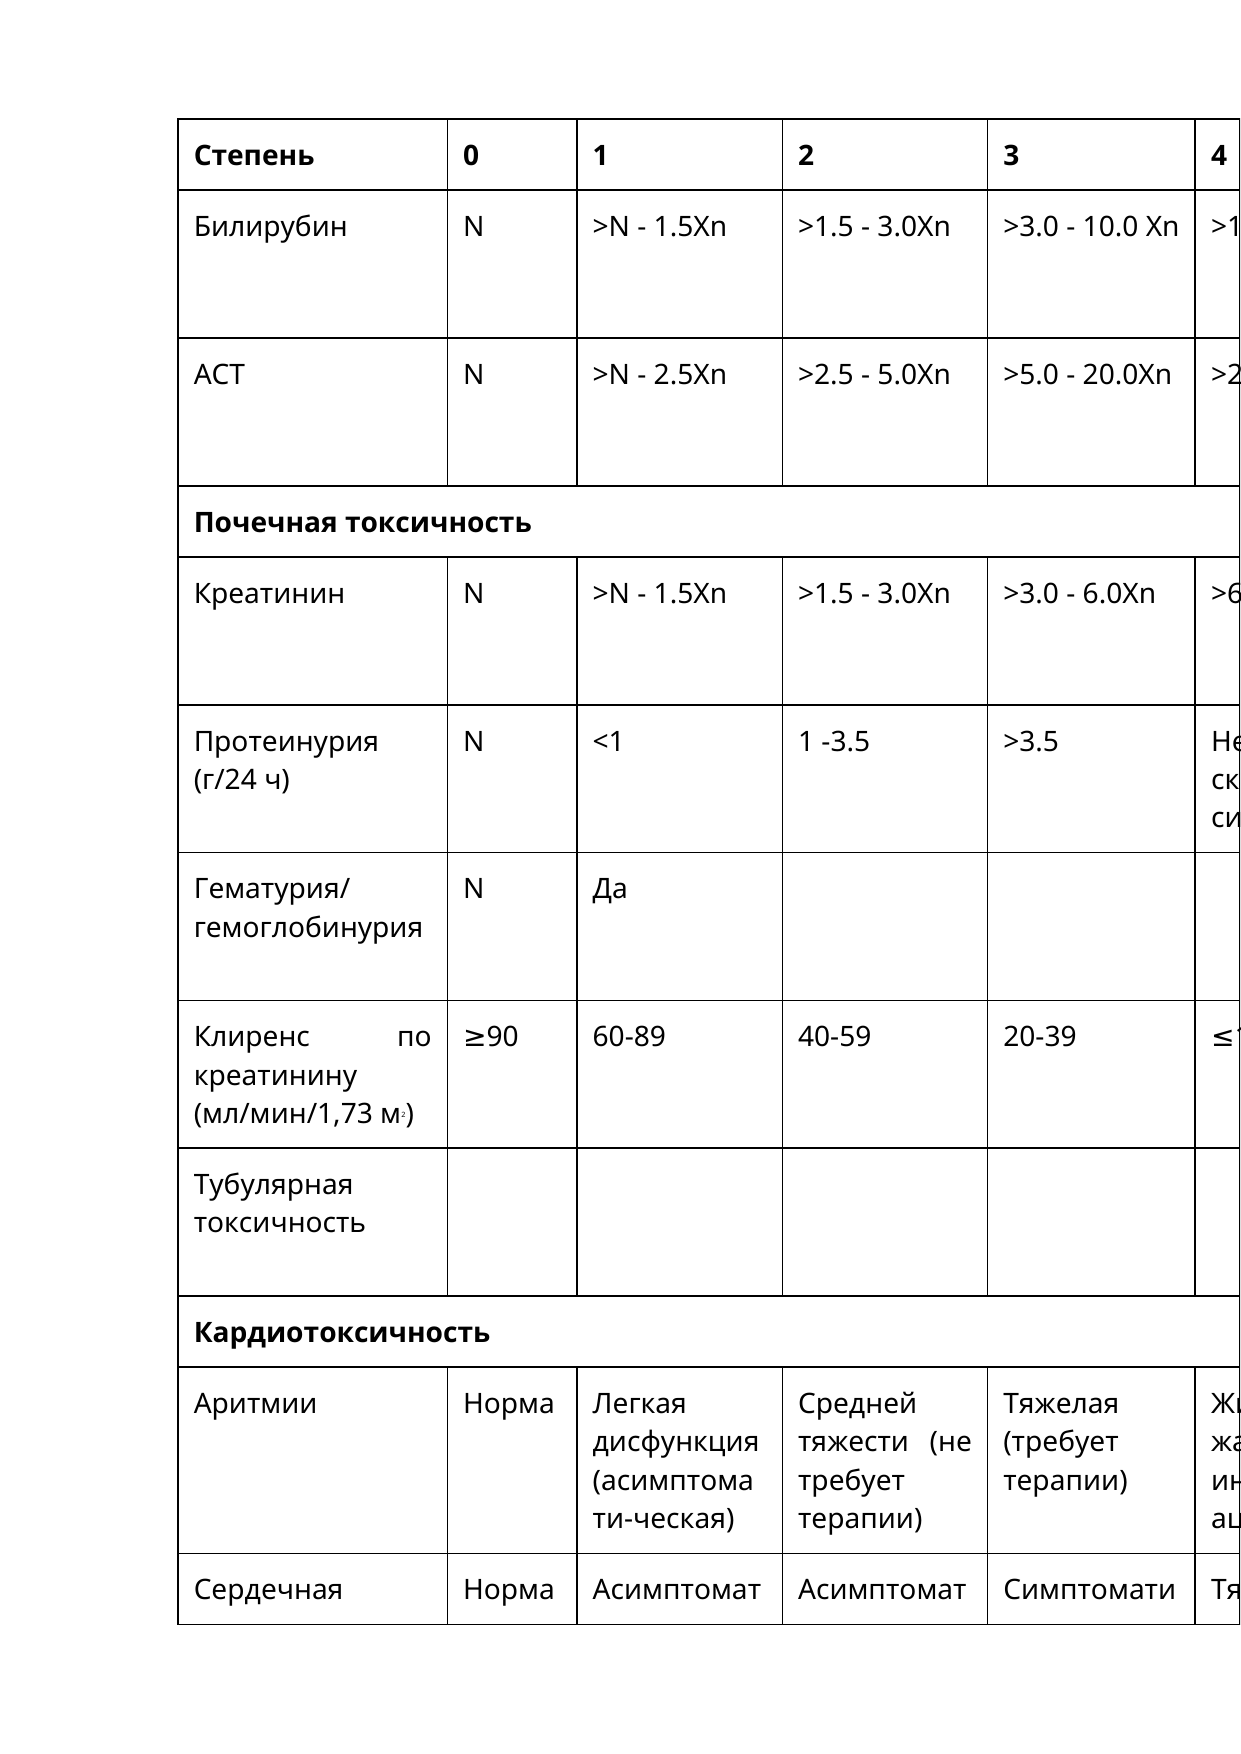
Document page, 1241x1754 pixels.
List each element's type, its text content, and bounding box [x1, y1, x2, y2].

table_cell Нефротический синдром [1196, 706, 1239, 852]
table_cell N [448, 339, 576, 485]
table_cell Билирубин [179, 191, 447, 337]
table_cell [988, 1554, 1194, 1623]
table_cell Средней тяжести (не требует терапии) [783, 1368, 987, 1552]
table_cell >N - 1.5Xn [578, 191, 782, 337]
table_cell [783, 853, 987, 999]
table_cell [1196, 853, 1239, 999]
table_header Степень [179, 120, 447, 189]
table_cell >3.5 [988, 706, 1194, 852]
table_cell >10.0 x N [1196, 191, 1239, 337]
table_cell N [448, 558, 576, 704]
table_header 0 [448, 120, 576, 189]
table_cell АСТ [179, 339, 447, 485]
table_cell >2.5 - 5.0Xn [783, 339, 987, 485]
table_cell [783, 1149, 987, 1295]
table_cell ≥90 [448, 1001, 576, 1147]
table_cell Кардиотоксичность [179, 1297, 1239, 1366]
table_cell >3.0 - 6.0Xn [988, 558, 1194, 704]
table_cell Тубулярная токсичность [179, 1149, 447, 1295]
table_cell N [448, 853, 576, 999]
table_header 2 [783, 120, 987, 189]
table_cell ≤19 [1196, 1001, 1239, 1147]
table_cell >1.5 - 3.0Xn [783, 191, 987, 337]
table_cell Гематурия/гемоглобинурия [179, 853, 447, 999]
table_cell Норма [448, 1368, 576, 1552]
table_cell >5.0 - 20.0Xn [988, 339, 1194, 485]
table_cell [578, 1149, 782, 1295]
table_cell 1 -3.5 [783, 706, 987, 852]
table_cell >N - 2.5Xn [578, 339, 782, 485]
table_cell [1196, 1554, 1239, 1623]
table_cell [1196, 1149, 1239, 1295]
table_cell Жизнеугро-жающая, инвалидизация [1196, 1368, 1239, 1552]
table_cell [988, 853, 1194, 999]
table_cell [783, 1554, 987, 1623]
table_cell >3.0 - 10.0 Xn [988, 191, 1194, 337]
table_cell Легкая дисфункция (асимптомати-ческая) [578, 1368, 782, 1552]
table_cell Да [578, 853, 782, 999]
table_cell Клиренс по креатинину (мл/мин/1,73 м2) [179, 1001, 447, 1147]
table_header 3 [988, 120, 1194, 189]
table_cell Тяжелая (требует терапии) [988, 1368, 1194, 1552]
table_cell [988, 1149, 1194, 1295]
table_cell 20-39 [988, 1001, 1194, 1147]
table_cell Креатинин [179, 558, 447, 704]
table_cell <1 [578, 706, 782, 852]
table_cell Аритмии [179, 1368, 447, 1552]
table_cell N [448, 191, 576, 337]
table_header 1 [578, 120, 782, 189]
table_cell >20.0 x N [1196, 339, 1239, 485]
table_cell Сердечная функция [179, 1554, 447, 1623]
table_cell Норма [448, 1554, 576, 1623]
table_cell [448, 1149, 576, 1295]
table_cell N [448, 706, 576, 852]
table_cell Почечная токсичность [179, 487, 1239, 556]
table_cell >1.5 - 3.0Xn [783, 558, 987, 704]
table_cell >6.0 [1196, 558, 1239, 704]
table_cell >N - 1.5Xn [578, 558, 782, 704]
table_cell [578, 1554, 782, 1623]
table_cell Протеинурия (г/24 ч) [179, 706, 447, 852]
table_cell 60-89 [578, 1001, 782, 1147]
table_cell 40-59 [783, 1001, 987, 1147]
table_header 4 [1196, 120, 1239, 189]
